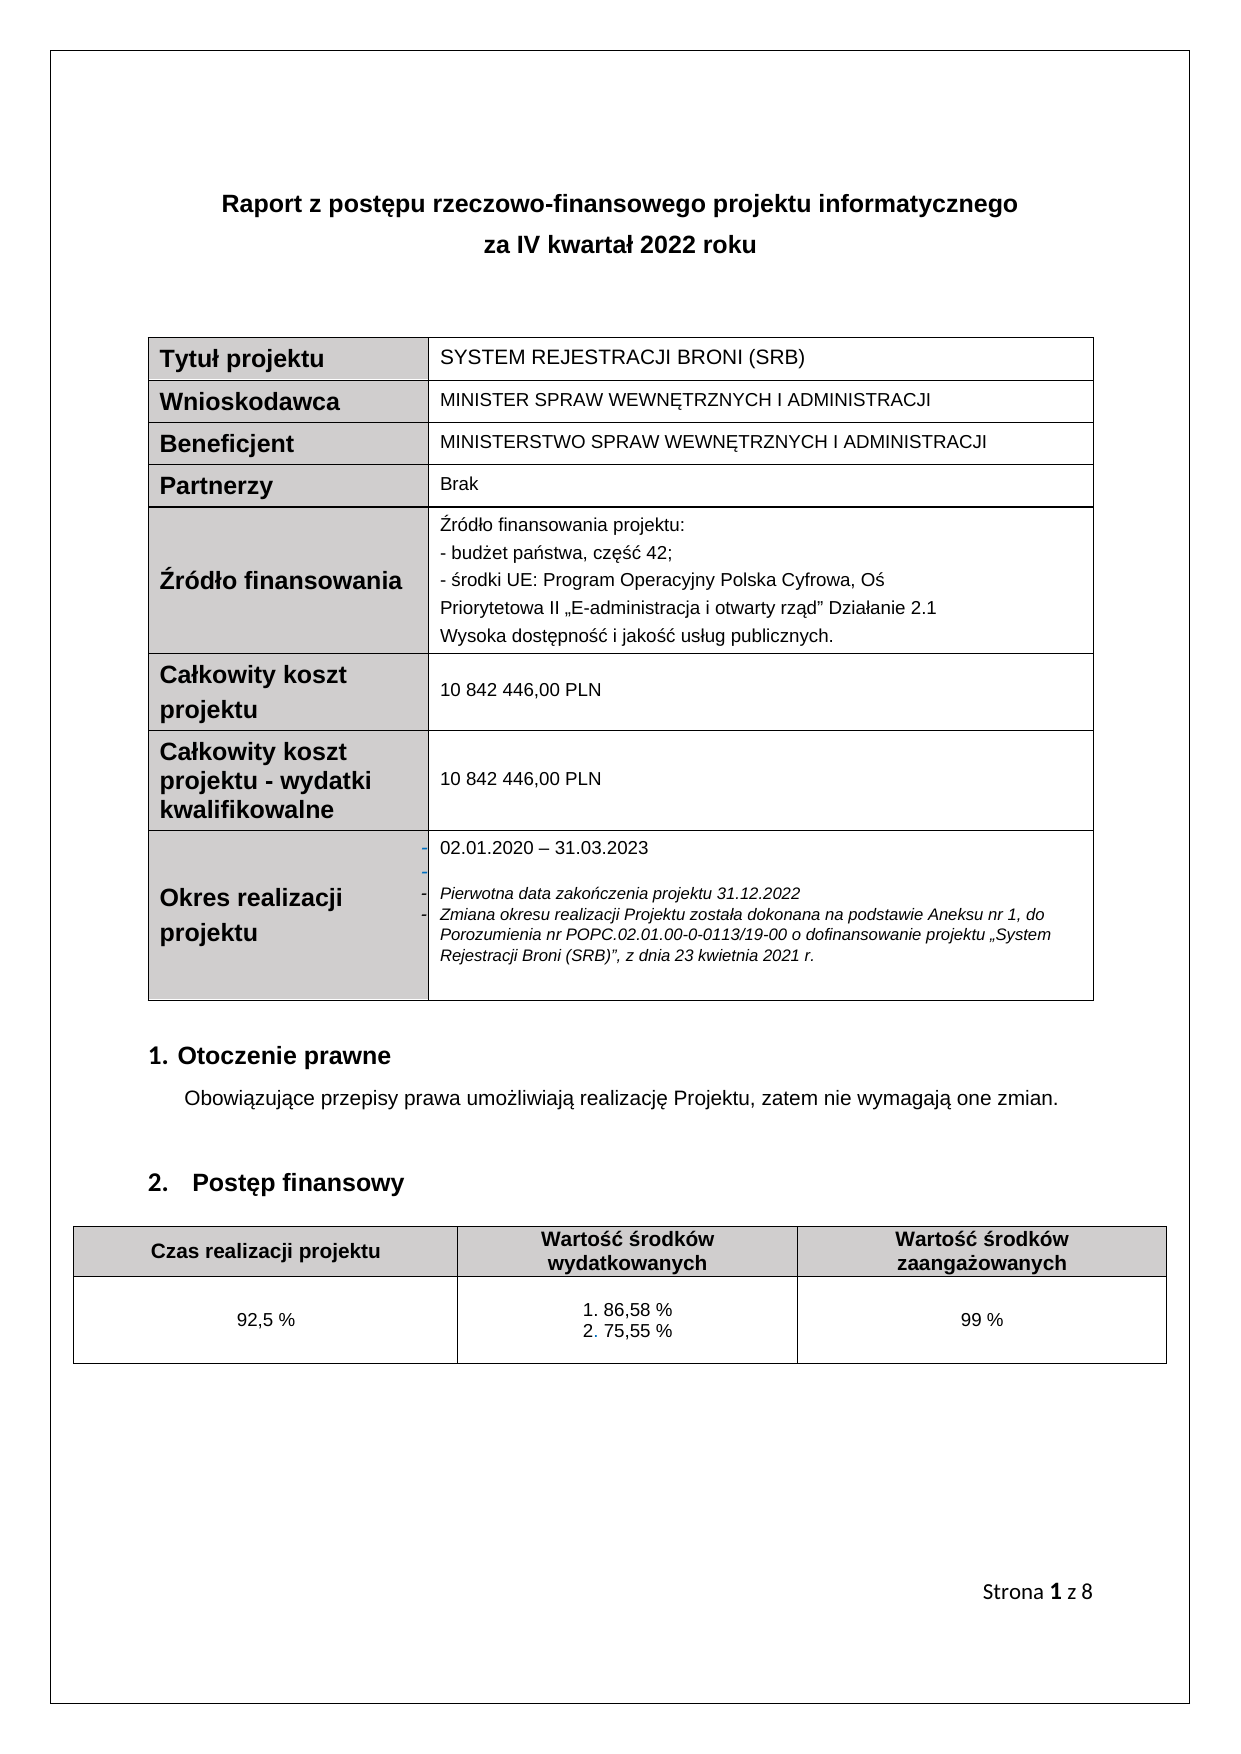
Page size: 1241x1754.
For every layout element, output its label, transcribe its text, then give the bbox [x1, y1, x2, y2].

table_cell Źródło finansowania projektu: - budżet państwa, część 42; - środki UE: Program Operacyjny Polska Cyfrowa, Oś Priorytetowa II „E-administracja i otwarty rząd” Działanie 2.1 Wysoka dostępność i jakość usług publicznych. [429, 508, 1093, 653]
table_cell 02.01.2020 – 31.03.2023 Pierwotna data zakończenia projektu 31.12.2022 Zmiana okresu realizacji Projektu została dokonana na podstawie Aneksu nr 1, do Porozumienia nr POPC.02.01.00-0-0113/19-00 o dofinansowanie projektu „System Rejestracji Broni (SRB)”, z dnia 23 kwietnia 2021 r. [429, 831, 1093, 999]
table_cell Okres realizacji projektu [149, 831, 428, 999]
table_cell MINISTERSTWO SPRAW WEWNĘTRZNYCH I ADMINISTRACJI [429, 423, 1093, 464]
subtitle Otoczenie prawne [148, 1038, 1063, 1071]
table_header Tytuł projektu [149, 338, 428, 379]
table_cell Beneficjent [149, 423, 428, 464]
table_cell Wnioskodawca [149, 381, 428, 422]
table_header Czas realizacji projektu [74, 1227, 457, 1276]
table_cell Brak [429, 465, 1093, 506]
table_cell Źródło finansowania [149, 508, 428, 653]
table_cell Partnerzy [149, 465, 428, 506]
table_header Wartość środków wydatkowanych [458, 1227, 797, 1276]
table_cell Całkowity koszt projektu [149, 654, 428, 730]
table_cell 92,5 % [74, 1277, 457, 1363]
table_header SYSTEM REJESTRACJI BRONI (SRB) [429, 338, 1093, 379]
table_cell Całkowity koszt projektu - wydatki kwalifikowalne [149, 731, 428, 830]
table_header Wartość środków zaangażowanych [798, 1227, 1166, 1276]
table_cell 10 842 446,00 PLN [429, 654, 1093, 730]
table_cell MINISTER SPRAW WEWNĘTRZNYCH I ADMINISTRACJI [429, 381, 1093, 422]
subtitle Raport z postępu rzeczowo-finansowego projektu informatycznego [148, 189, 1093, 217]
table_cell 1. 86,58 % 2. 75,55 % [458, 1277, 797, 1363]
table_cell 99 % [798, 1277, 1166, 1363]
table_cell 10 842 446,00 PLN [429, 731, 1093, 830]
subtitle Postęp finansowy [148, 1165, 1093, 1198]
subtitle za IV kwartał 2022 roku [148, 230, 1093, 259]
subtitle Obowiązujące przepisy prawa umożliwiają realizację Projektu, zatem nie wymagają one zmian. [148, 1086, 1093, 1110]
